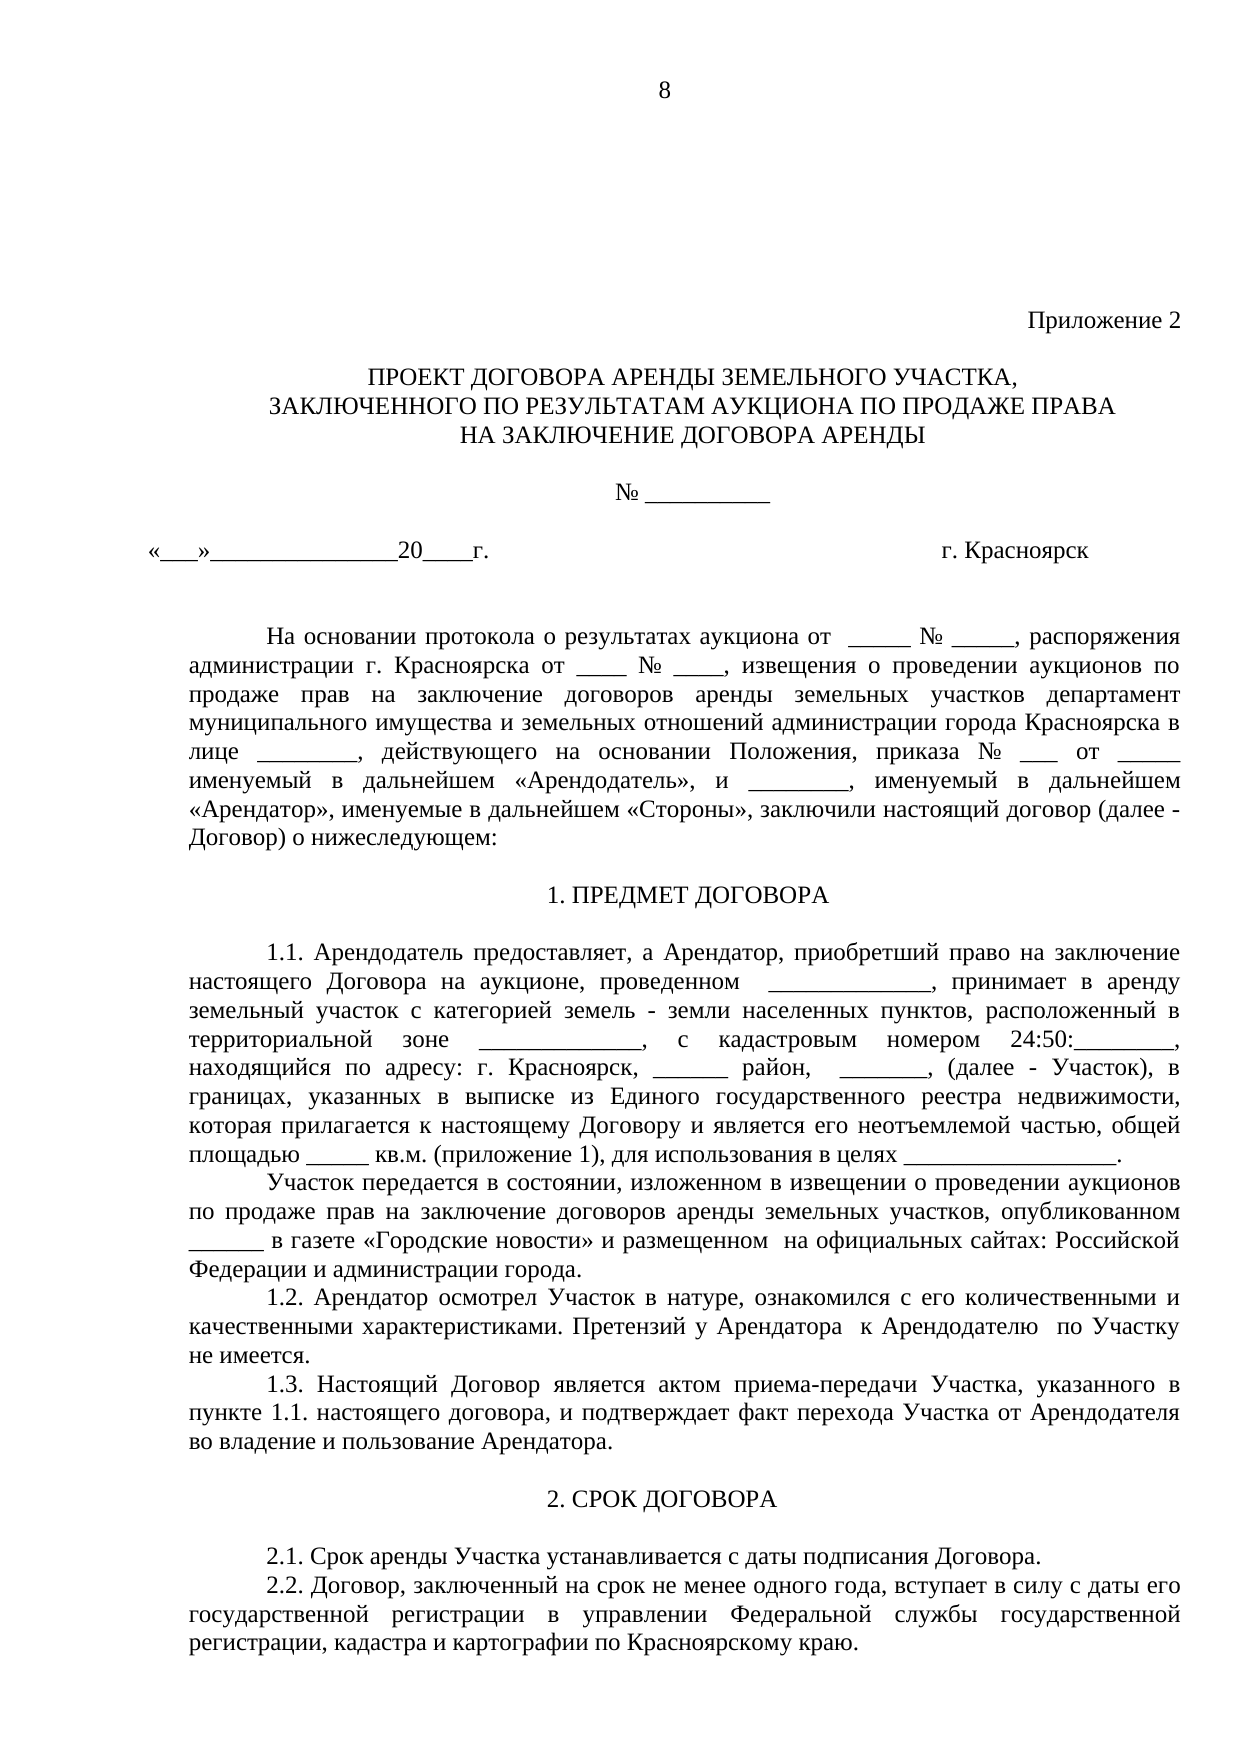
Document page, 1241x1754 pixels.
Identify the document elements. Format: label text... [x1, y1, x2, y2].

text на заключение договора аренды [148, 420, 1181, 449]
text № __________ [148, 477, 1181, 506]
text Приложение 2 [148, 305, 1181, 334]
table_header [177, 621, 1192, 1656]
text «___»_______________20____г. г. Красноярск [148, 535, 1181, 564]
text проект Договора аренды земельного участка, [148, 362, 1181, 391]
text заключенного по результатам аукциона по продаже права [148, 391, 1181, 420]
